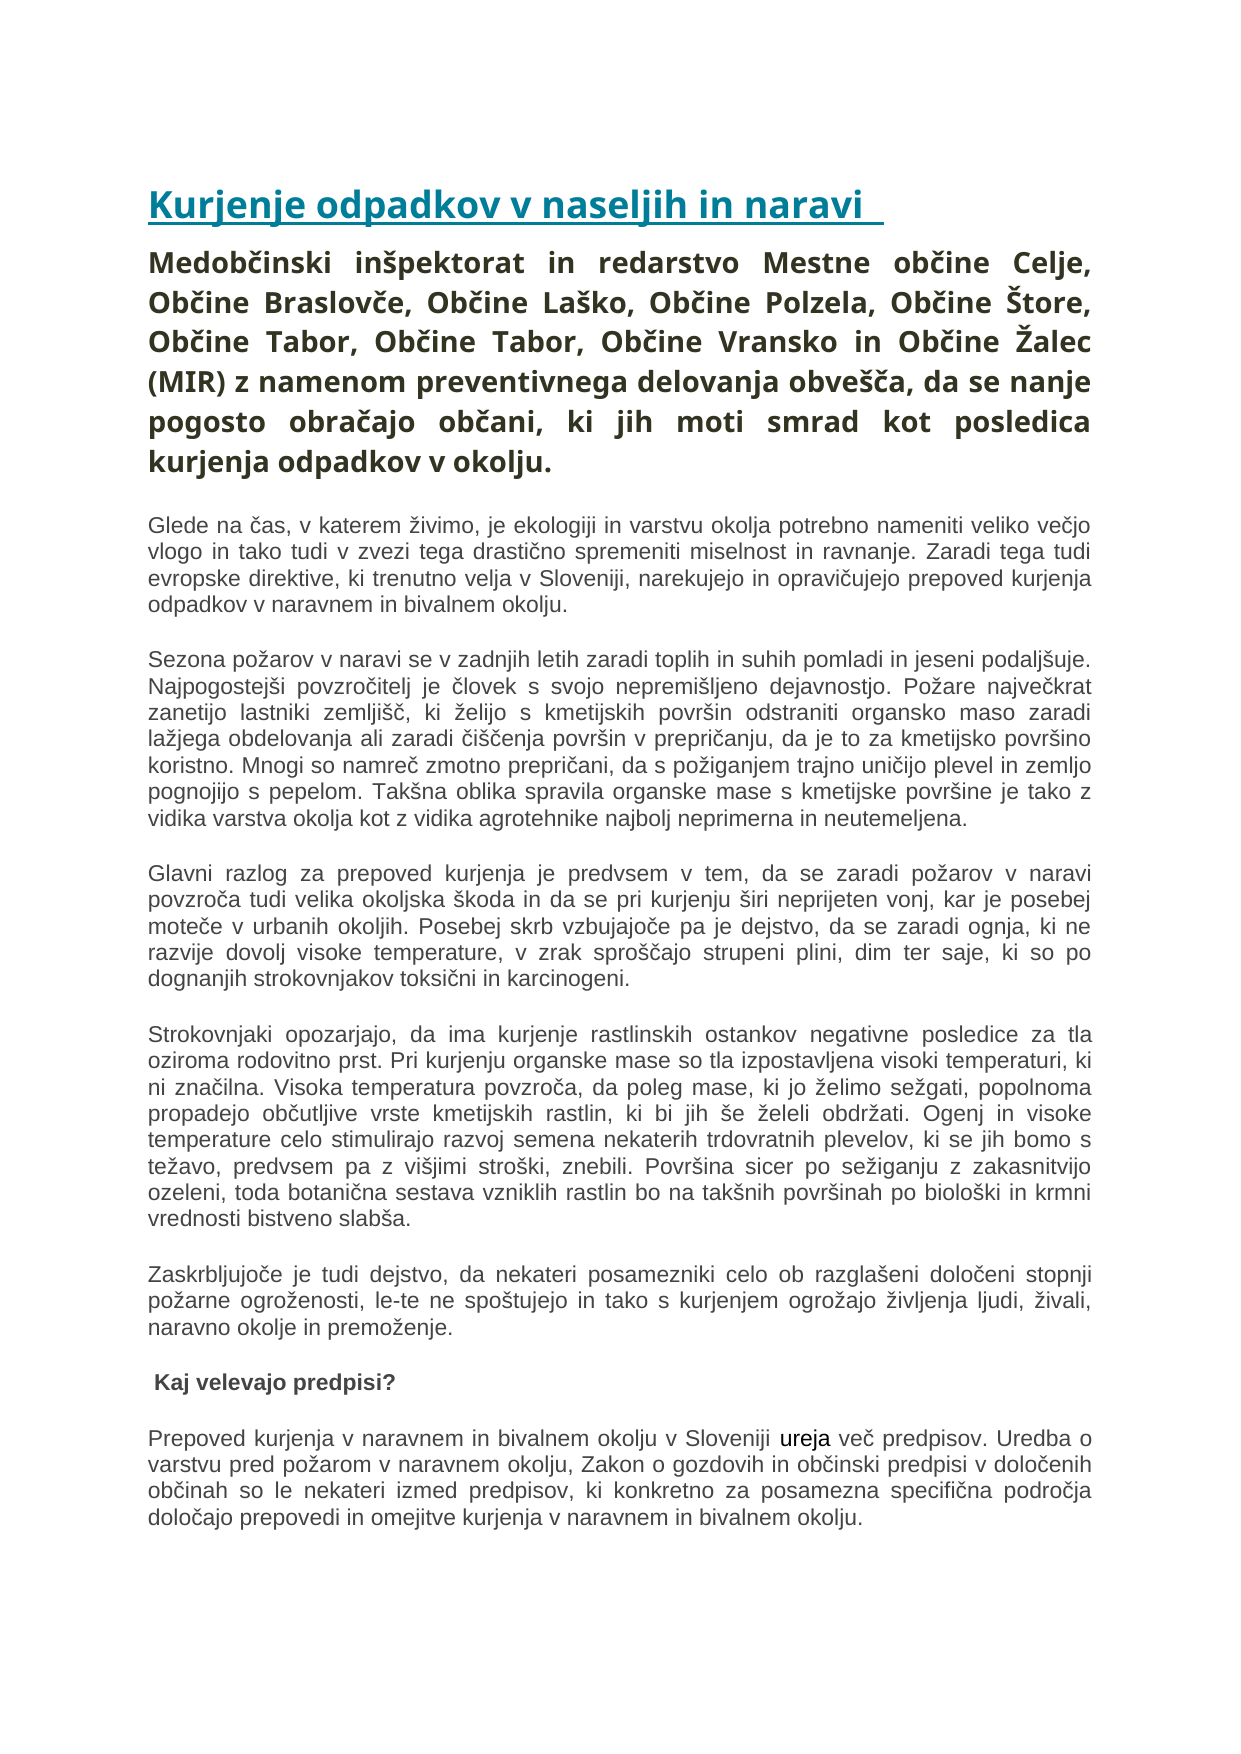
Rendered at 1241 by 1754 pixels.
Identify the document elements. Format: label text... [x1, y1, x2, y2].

text Strokovnjaki opozarjajo, da ima kurjenje rastlinskih ostankov negativne posledice za tla oziroma rodovitno prst. Pri kurjenju organske mase so tla izpostavljena visoki temperaturi, ki ni značilna. Visoka temperatura povzroča, da poleg mase, ki jo želimo sežgati, popolnoma propadejo občutljive vrste kmetijskih rastlin, ki bi jih še želeli obdržati. Ogenj in visoke temperature celo stimulirajo razvoj semena nekaterih trdovratnih plevelov, ki se jih bomo s težavo, predvsem pa z višjimi stroški, znebili. Površina sicer po sežiganju z zakasnitvijo ozeleni, toda botanična sestava vzniklih rastlin bo na takšnih površinah po biološki in krmni vrednosti bistveno slabša. [148, 1021, 1093, 1232]
text Sezona požarov v naravi se v zadnjih letih zaradi toplih in suhih pomladi in jeseni podaljšuje. Najpogostejši povzročitelj je človek s svojo nepremišljeno dejavnostjo. Požare največkrat zanetijo lastniki zemljišč, ki želijo s kmetijskih površin odstraniti organsko maso zaradi lažjega obdelovanja ali zaradi čiščenja površin v prepričanju, da je to za kmetijsko površino koristno. Mnogi so namreč zmotno prepričani, da s požiganjem trajno uničijo plevel in zemljo pognojijo s pepelom. Takšna oblika spravila organske mase s kmetijske površine je tako z vidika varstva okolja kot z vidika agrotehnike najbolj neprimerna in neutemeljena. [148, 646, 1093, 831]
text Prepoved kurjenja v naravnem in bivalnem okolju v Sloveniji ureja več predpisov. Uredba o varstvu pred požarom v naravnem okolju, Zakon o gozdovih in občinski predpisi v določenih občinah so le nekateri izmed predpisov, ki konkretno za posamezna specifična področja določajo prepovedi in omejitve kurjenja v naravnem in bivalnem okolju. [148, 1425, 1093, 1530]
text Kurjenje odpadkov v naseljih in naravi [148, 179, 1093, 230]
text Medobčinski inšpektorat in redarstvo Mestne občine Celje, Občine Braslovče, Občine Laško, Občine Polzela, Občine Štore, Občine Tabor, Občine Tabor, Občine Vransko in Občine Žalec (MIR) z namenom preventivnega delovanja obvešča, da se nanje pogosto obračajo občani, ki jih moti smrad kot posledica kurjenja odpadkov v okolju. [148, 242, 1093, 481]
text Kaj velevajo predpisi? [148, 1369, 1093, 1396]
text Zaskrbljujoče je tudi dejstvo, da nekateri posamezniki celo ob razglašeni določeni stopnji požarne ogroženosti, le-te ne spoštujejo in tako s kurjenjem ogrožajo življenja ljudi, živali, naravno okolje in premoženje. [148, 1261, 1093, 1340]
text Glede na čas, v katerem živimo, je ekologiji in varstvu okolja potrebno nameniti veliko večjo vlogo in tako tudi v zvezi tega drastično spremeniti miselnost in ravnanje. Zaradi tega tudi evropske direktive, ki trenutno velja v Sloveniji, narekujejo in opravičujejo prepoved kurjenja odpadkov v naravnem in bivalnem okolju. [148, 512, 1093, 617]
text Glavni razlog za prepoved kurjenja je predvsem v tem, da se zaradi požarov v naravi povzroča tudi velika okoljska škoda in da se pri kurjenju širi neprijeten vonj, kar je posebej moteče v urbanih okoljih. Posebej skrb vzbujajoče pa je dejstvo, da se zaradi ognja, ki ne razvije dovolj visoke temperature, v zrak sproščajo strupeni plini, dim ter saje, ki so po dognanjih strokovnjakov toksični in karcinogeni. [148, 860, 1093, 992]
